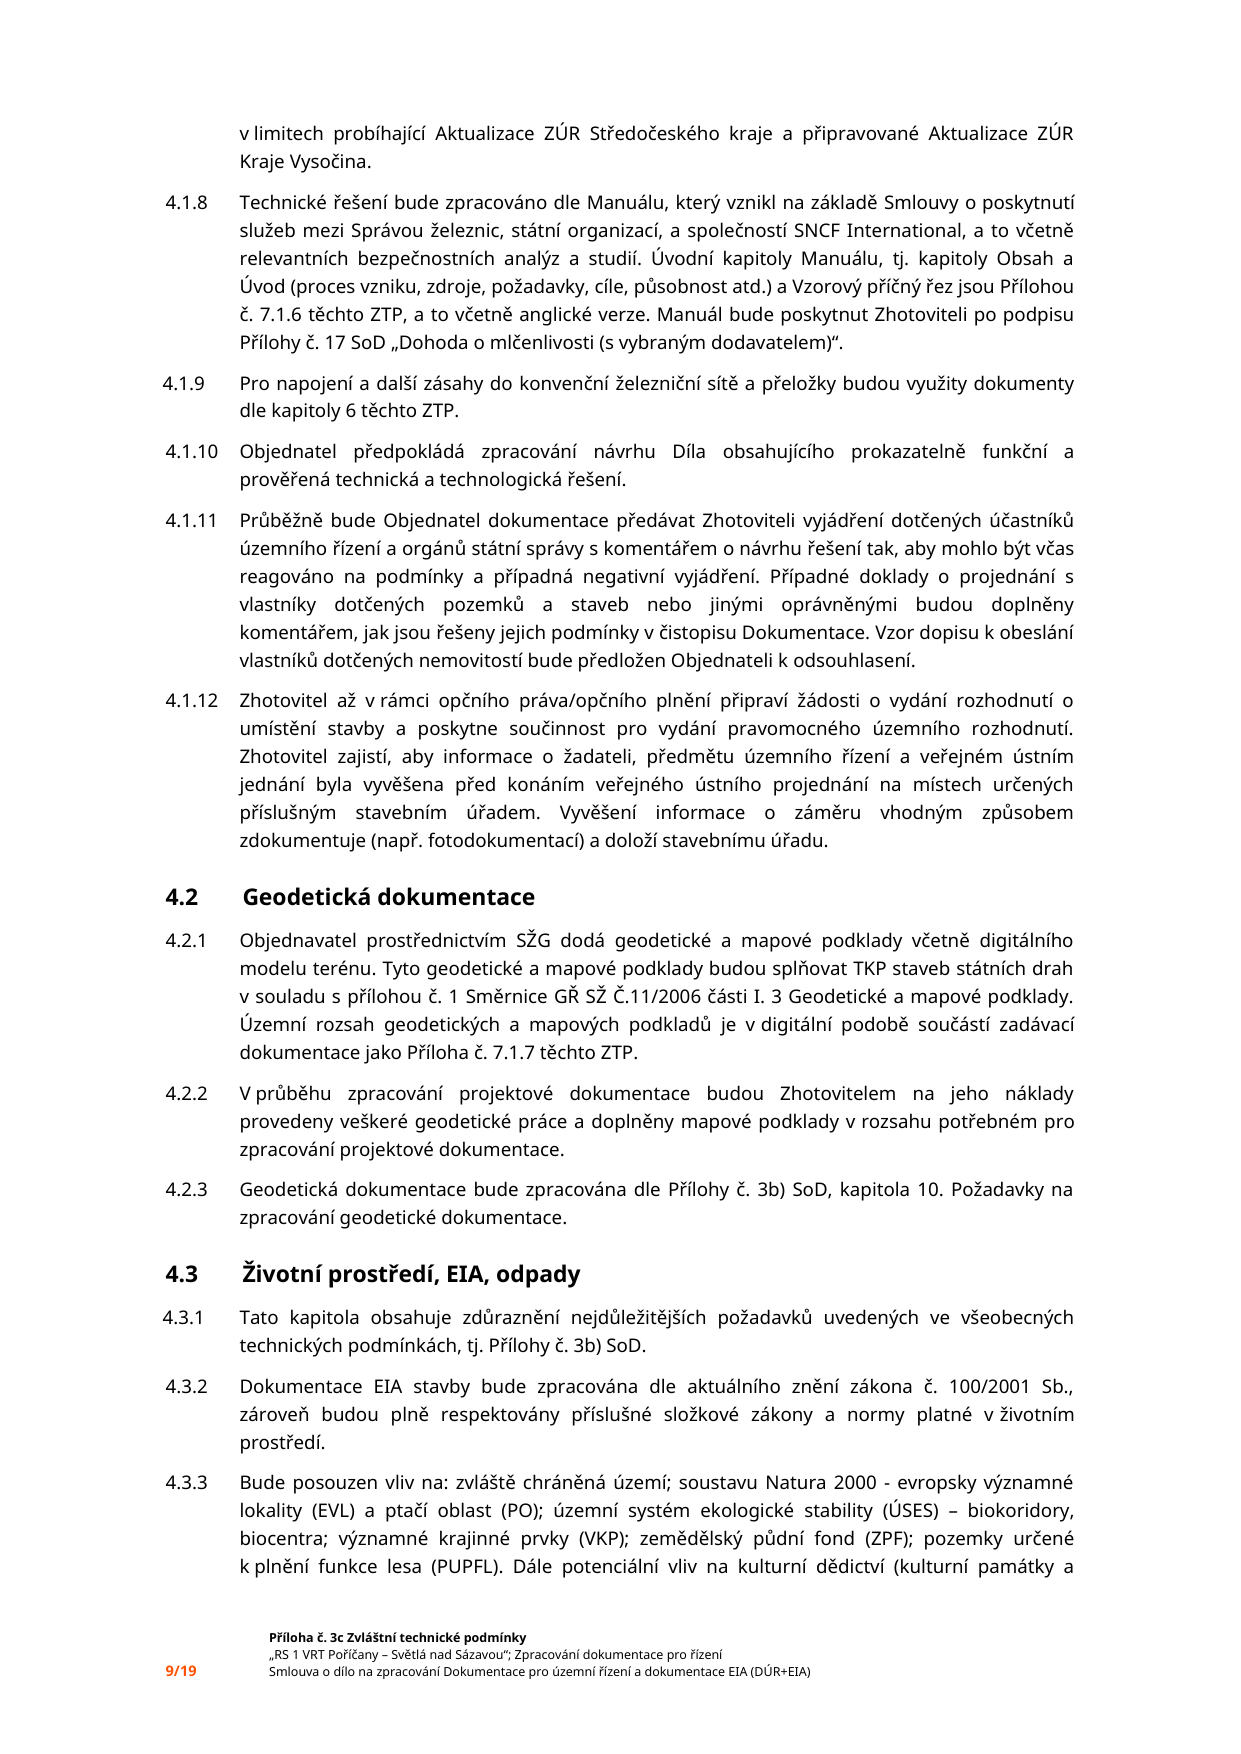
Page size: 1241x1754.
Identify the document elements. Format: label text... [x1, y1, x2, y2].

text V průběhu zpracování projektové dokumentace budou Zhotovitelem na jeho náklady provedeny veškeré geodetické práce a doplněny mapové podklady v rozsahu potřebném pro zpracování projektové dokumentace. [165, 1080, 1075, 1162]
text Průběžně bude Objednatel dokumentace předávat Zhotoviteli vyjádření dotčených účastníků územního řízení a orgánů státní správy s komentářem o návrhu řešení tak, aby mohlo být včas reagováno na podmínky a případná negativní vyjádření. Případné doklady o projednání s vlastníky dotčených pozemků a staveb nebo jinými oprávněnými budou doplněny komentářem, jak jsou řešeny jejich podmínky v čistopisu Dokumentace. Vzor dopisu k obeslání vlastníků dotčených nemovitostí bude předložen Objednateli k odsouhlasení. [165, 507, 1075, 672]
text Pro napojení a další zásahy do konvenční železniční sítě a přeložky budou využity dokumenty dle kapitoly 6 těchto ZTP. [162, 370, 1075, 423]
text Objednavatel prostřednictvím SŽG dodá geodetické a mapové podklady včetně digitálního modelu terénu. Tyto geodetické a mapové podklady budou splňovat TKP staveb státních drah v souladu s přílohou č. 1 Směrnice GŘ SŽ Č.11/2006 části I. 3 Geodetické a mapové podklady. Územní rozsah geodetických a mapových podkladů je v digitální podobě součástí zadávací dokumentace jako Příloha č. 7.1.7 těchto ZTP. [165, 927, 1075, 1065]
text Geodetická dokumentace bude zpracována dle Přílohy č. 3b) SoD, kapitola 10. Požadavky na zpracování geodetické dokumentace. [165, 1177, 1075, 1230]
text Zhotovitel až v rámci opčního práva/opčního plnění připraví žádosti o vydání rozhodnutí o umístění stavby a poskytne součinnost pro vydání pravomocného územního rozhodnutí. Zhotovitel zajistí, aby informace o žadateli, předmětu územního řízení a veřejném ústním jednání byla vyvěšena před konáním veřejného ústního projednání na místech určených příslušným stavebním úřadem. Vyvěšení informace o záměru vhodným způsobem zdokumentuje (např. fotodokumentací) a doloží stavebnímu úřadu. [165, 687, 1075, 853]
text Objednatel předpokládá zpracování návrhu Díla obsahujícího prokazatelně funkční a prověřená technická a technologická řešení. [165, 438, 1075, 492]
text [165, 121, 1075, 174]
text Životní prostředí, EIA, odpady [165, 1258, 1075, 1289]
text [165, 1470, 1075, 1579]
text Geodetická dokumentace [165, 881, 1075, 912]
text Dokumentace EIA stavby bude zpracována dle aktuálního znění zákona č. 100/2001 Sb., zároveň budou plně respektovány příslušné složkové zákony a normy platné v životním prostředí. [165, 1373, 1075, 1455]
text Tato kapitola obsahuje zdůraznění nejdůležitějších požadavků uvedených ve všeobecných technických podmínkách, tj. Přílohy č. 3b) SoD. [162, 1304, 1075, 1358]
text Technické řešení bude zpracováno dle Manuálu, který vznikl na základě Smlouvy o poskytnutí služeb mezi Správou železnic, státní organizací, a společností SNCF International, a to včetně relevantních bezpečnostních analýz a studií. Úvodní kapitoly Manuálu, tj. kapitoly Obsah a Úvod (proces vzniku, zdroje, požadavky, cíle, působnost atd.) a Vzorový příčný řez jsou Přílohou č. 7.1.6 těchto ZTP, a to včetně anglické verze. Manuál bude poskytnut Zhotoviteli po podpisu Přílohy č. 17 SoD „Dohoda o mlčenlivosti (s vybraným dodavatelem)“. [165, 189, 1075, 355]
